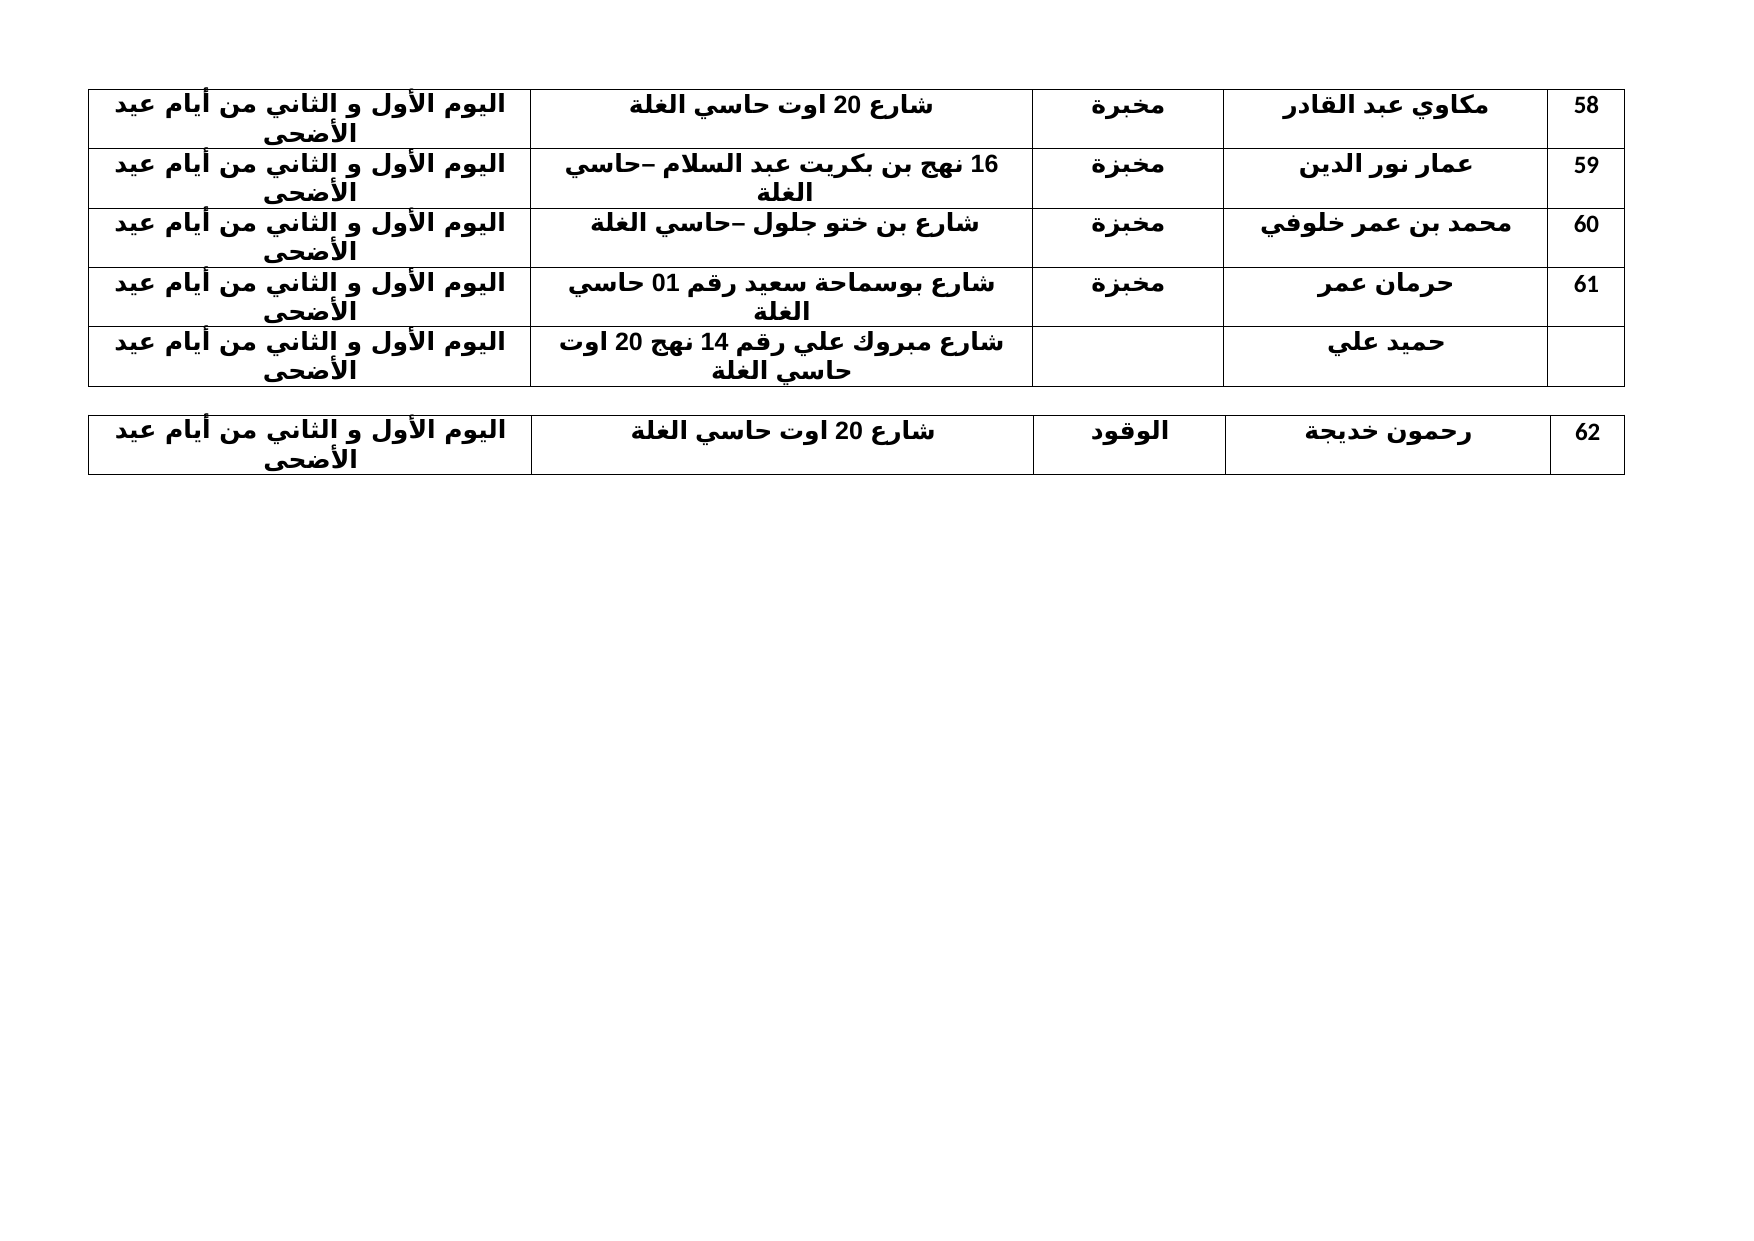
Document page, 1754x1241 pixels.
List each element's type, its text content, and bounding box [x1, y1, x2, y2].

table_header مخبرة [1033, 90, 1223, 148]
table_cell اليوم الأول و الثاني من أيام عيد الأضحى [89, 327, 530, 386]
table_cell شارع مبروك علي رقم 14 نهج 20 اوت حاسي الغلة [531, 327, 1032, 386]
table_cell 59 [1548, 149, 1624, 207]
table_cell محمد بن عمر خلوفي [1224, 209, 1547, 267]
table_cell شارع بن ختو جلول –حاسي الغلة [531, 209, 1032, 267]
table_header مكاوي عبد القادر [1224, 90, 1547, 148]
table_header الوقود [1034, 416, 1225, 474]
table_cell [1033, 327, 1223, 386]
table_header 62 [1551, 416, 1624, 474]
table_cell مخبزة [1033, 209, 1223, 267]
table_cell اليوم الأول و الثاني من أيام عيد الأضحى [89, 149, 530, 207]
table_header شارع 20 اوت حاسي الغلة [532, 416, 1033, 474]
table_cell عمار نور الدين [1224, 149, 1547, 207]
table_cell اليوم الأول و الثاني من أيام عيد الأضحى [89, 209, 530, 267]
table_cell 16 نهج بن بكريت عبد السلام –حاسي الغلة [531, 149, 1032, 207]
table_cell حميد علي [1224, 327, 1547, 386]
table_cell 61 [1548, 268, 1624, 326]
table_cell 60 [1548, 209, 1624, 267]
table_cell مخبزة [1033, 268, 1223, 326]
table_header اليوم الأول و الثاني من أيام عيد الأضحى [89, 416, 531, 474]
table_cell شارع بوسماحة سعيد رقم 01 حاسي الغلة [531, 268, 1032, 326]
table_cell مخبزة [1033, 149, 1223, 207]
table_header اليوم الأول و الثاني من أيام عيد الأضحى [89, 90, 530, 148]
table_header رحمون خديجة [1226, 416, 1550, 474]
table_header شارع 20 اوت حاسي الغلة [531, 90, 1032, 148]
table_header 58 [1548, 90, 1624, 148]
table_cell اليوم الأول و الثاني من أيام عيد الأضحى [89, 268, 530, 326]
table_cell حرمان عمر [1224, 268, 1547, 326]
table_cell [1548, 327, 1624, 386]
